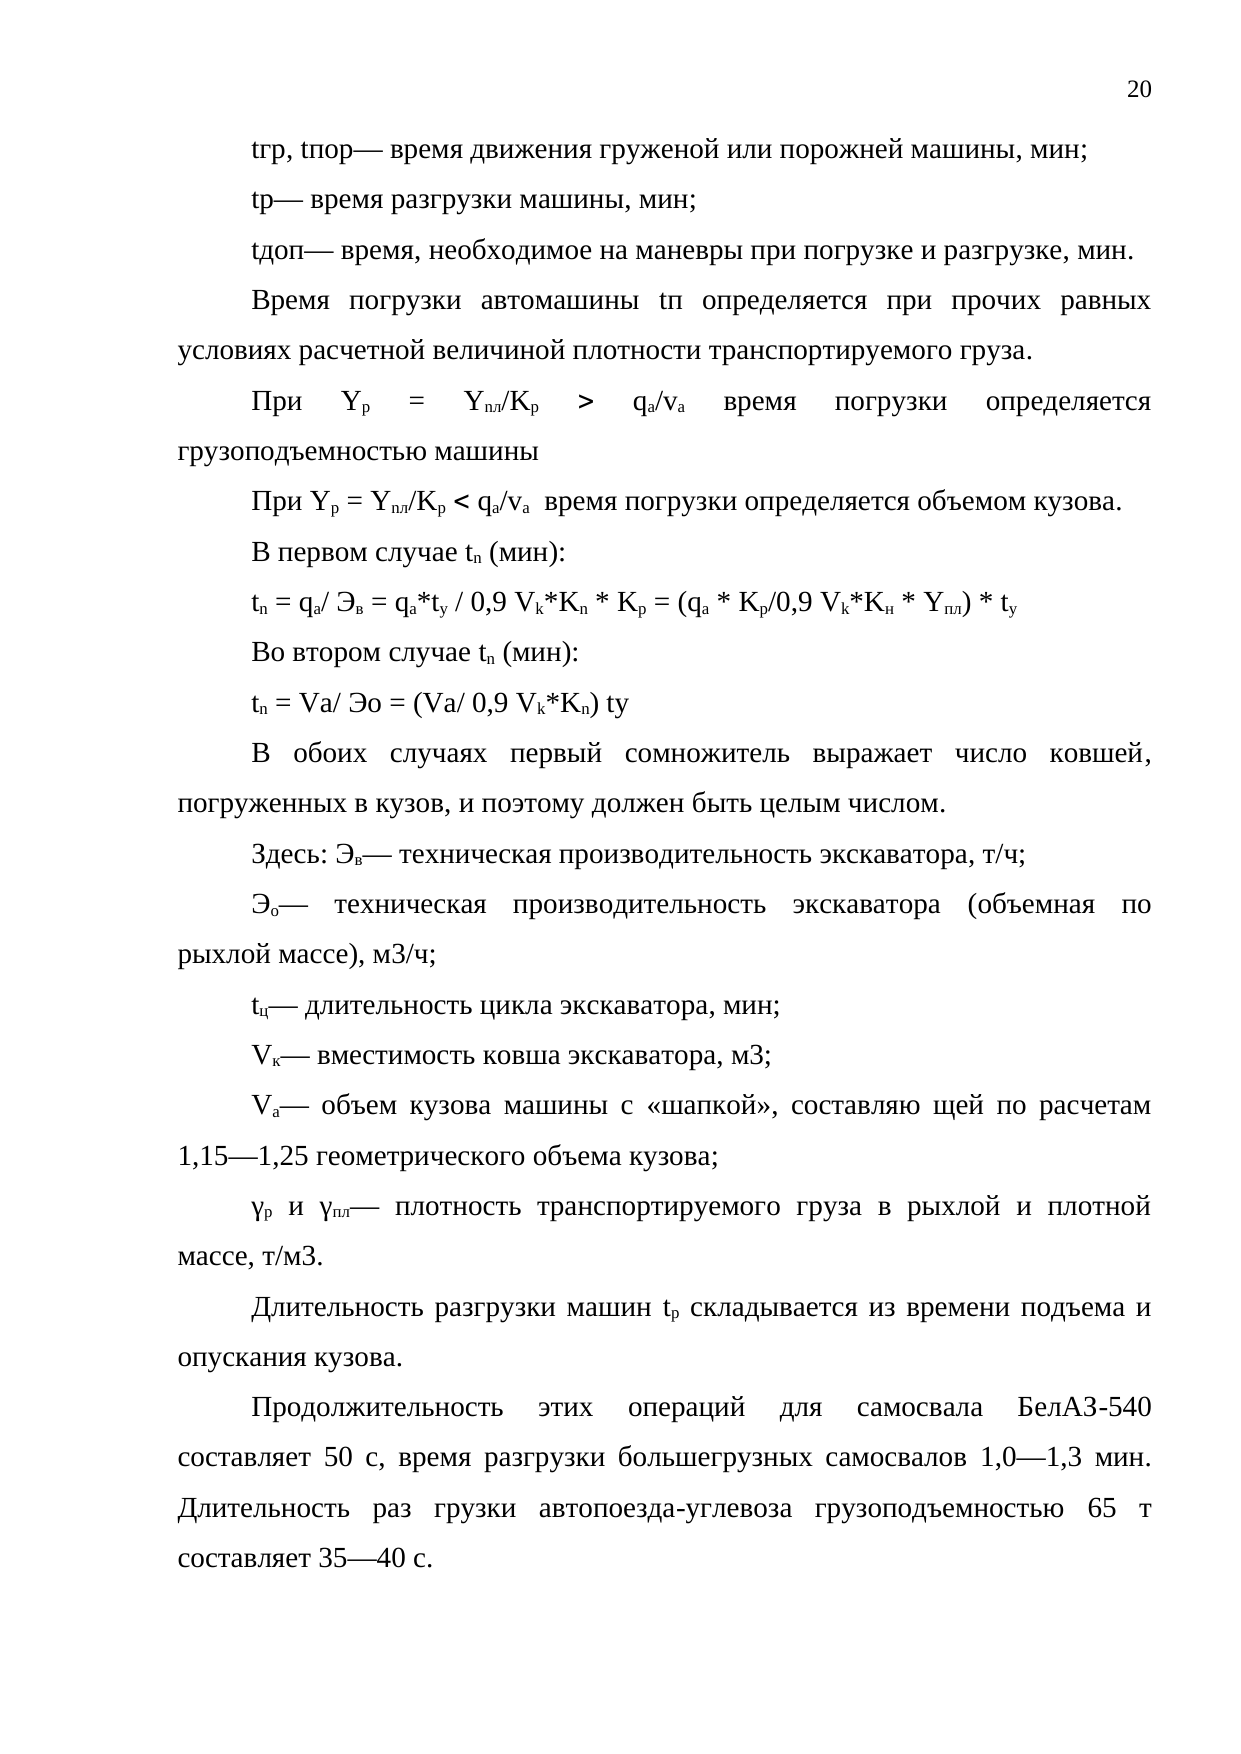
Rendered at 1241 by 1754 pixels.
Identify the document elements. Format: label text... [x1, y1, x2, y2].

text Здесь: Эв— техническая производительность экскаватора, т/ч; [177, 836, 1152, 869]
text Во втором случае tn (мин): [177, 634, 1152, 668]
text tц— длительность цикла экскаватора, мин; [177, 987, 1152, 1020]
text При Yp = Ynл/Kp qa/va время погрузки определяется грузоподъемностью машины [177, 383, 1152, 467]
text γp и γпл— плотность транспортируемого груза в рыхлой и плотной массе, т/м3. [177, 1188, 1152, 1272]
text Продолжительность этих операций для самосвала БелАЗ-540 составляет 50 с, время разгрузки большегрузных самосвалов 1,0—1,3 мин. Длительность раз грузки автопоезда-углевоза грузоподъемностью 65 т составляет 35—40 с. [177, 1389, 1152, 1574]
text tn = qa/ Эв = qa*tу / 0,9 Vk*Kn * Kp = (qa * Kp/0,9 Vk*Kн * Yпл) * ty [177, 584, 1152, 618]
text Va— объем кузова машины с «шапкой», составляю щей по расчетам 1,15—1,25 геометрического объема кузова; [177, 1087, 1152, 1171]
text Vк— вместимость ковша экскаватора, м3; [177, 1037, 1152, 1071]
text tдоп— время, необходимое на маневры при погрузке и разгрузке, мин. [177, 232, 1152, 265]
text Время погрузки автомашины tп определяется при прочих равных условиях расчетной величиной плотности транспортируемого груза. [177, 282, 1152, 366]
text В обоих случаях первый сомножитель выражает число ковшей, погруженных в кузов, и поэтому должен быть целым числом. [177, 735, 1152, 819]
text tгр, tпор— время движения груженой или порожней машины, мин; [177, 131, 1152, 165]
text Эо— техническая производительность экскаватора (объемная по рыхлой массе), м3/ч; [177, 886, 1152, 970]
text При Yp = Ynл/Kp qa/va время погрузки определяется объемом кузова. [177, 483, 1152, 517]
text Длительность разгрузки машин tp складывается из времени подъема и опускания кузова. [177, 1289, 1152, 1372]
text В первом случае tn (мин): [177, 534, 1152, 567]
text tр— время разгрузки машины, мин; [177, 182, 1152, 215]
text tn = Va/ Эо = (Va/ 0,9 Vk*Kn) ty [177, 685, 1152, 718]
